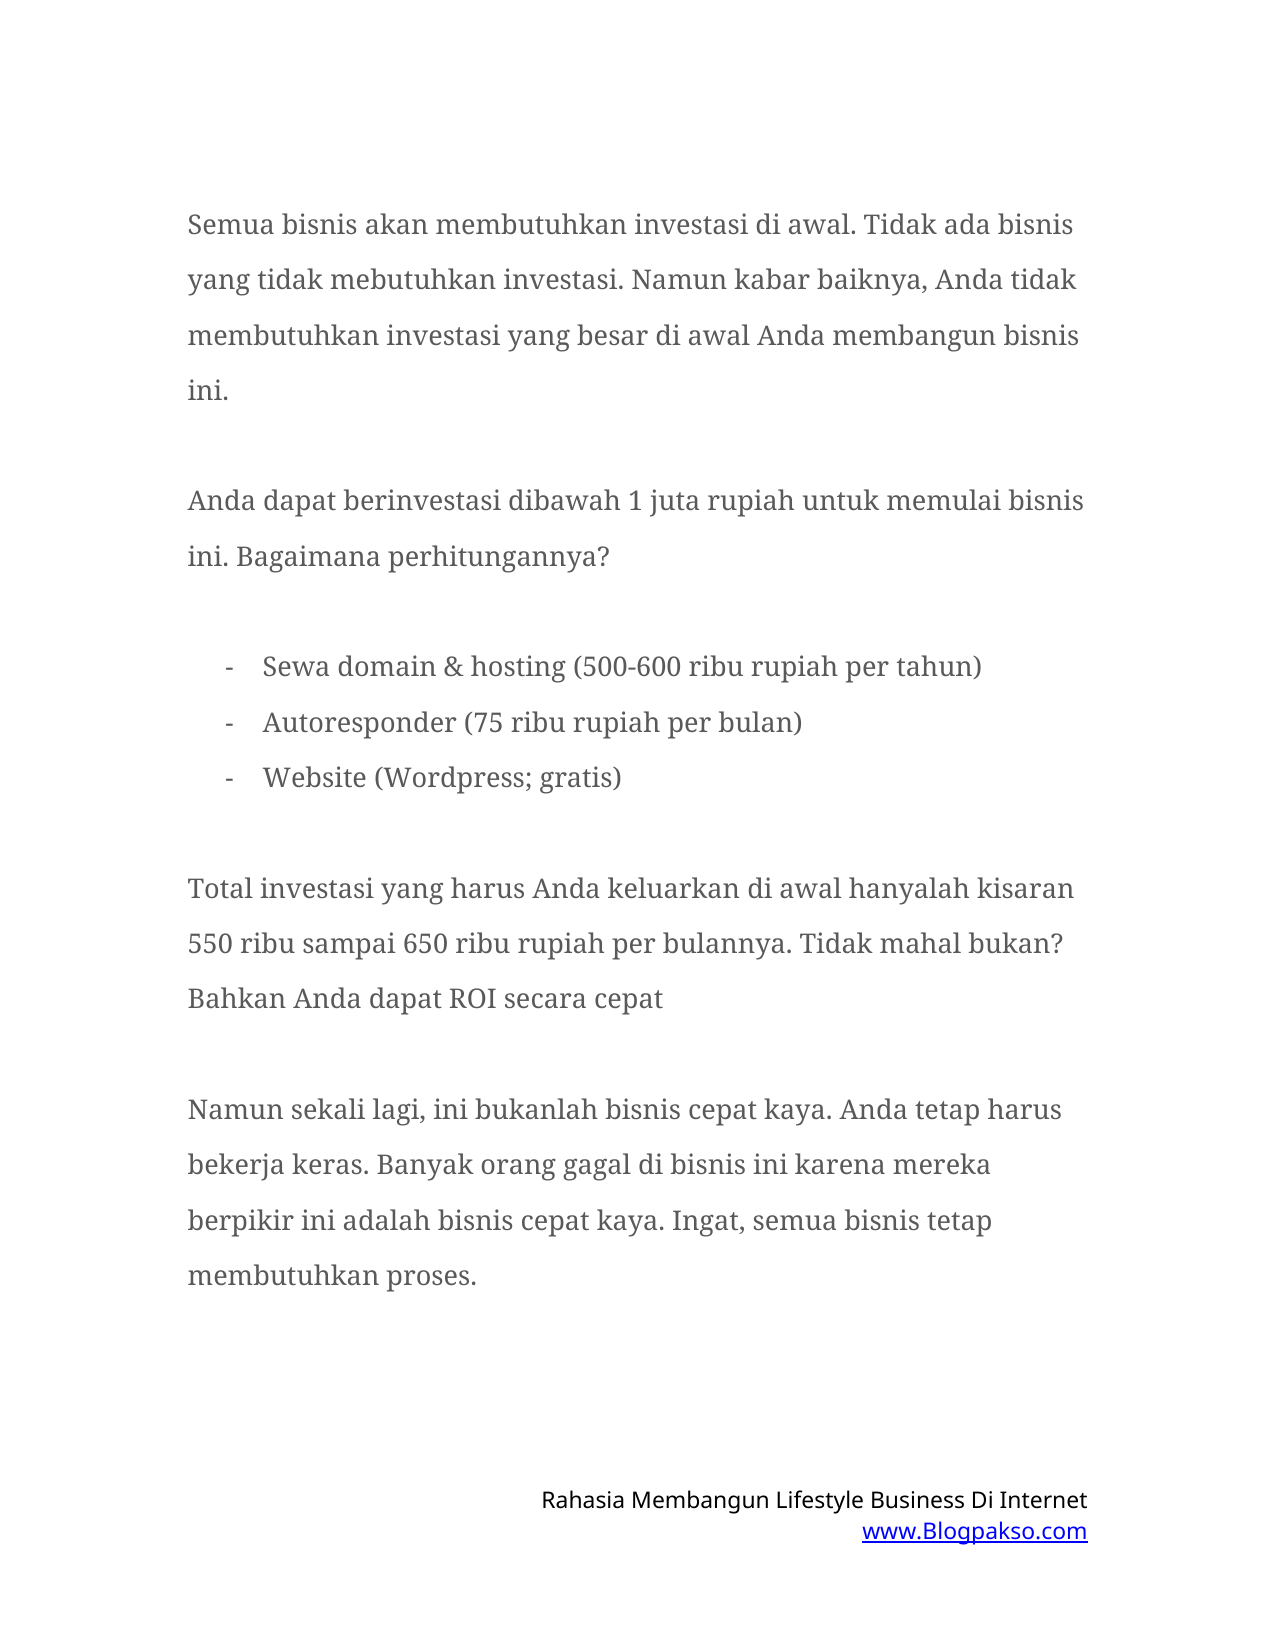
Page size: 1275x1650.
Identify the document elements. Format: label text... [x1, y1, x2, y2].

text Anda dapat berinvestasi dibawah 1 juta rupiah untuk memulai bisnis ini. Bagaimana perhitungannya? [187, 482, 1087, 574]
list Autoresponder (75 ribu rupiah per bulan) [225, 703, 1087, 740]
text Total investasi yang harus Anda keluarkan di awal hanyalah kisaran 550 ribu sampai 650 ribu rupiah per bulannya. Tidak mahal bukan? Bahkan Anda dapat ROI secara cepat [187, 869, 1087, 1017]
list Sewa domain & hosting (500-600 ribu rupiah per tahun) [225, 648, 1087, 685]
text Semua bisnis akan membutuhkan investasi di awal. Tidak ada bisnis yang tidak mebutuhkan investasi. Namun kabar baiknya, Anda tidak membutuhkan investasi yang besar di awal Anda membangun bisnis ini. [187, 205, 1087, 408]
list Website (Wordpress; gratis) [225, 758, 1087, 795]
text Namun sekali lagi, ini bukanlah bisnis cepat kaya. Anda tetap harus bekerja keras. Banyak orang gagal di bisnis ini karena mereka berpikir ini adalah bisnis cepat kaya. Ingat, semua bisnis tetap membutuhkan proses. [187, 1090, 1087, 1293]
